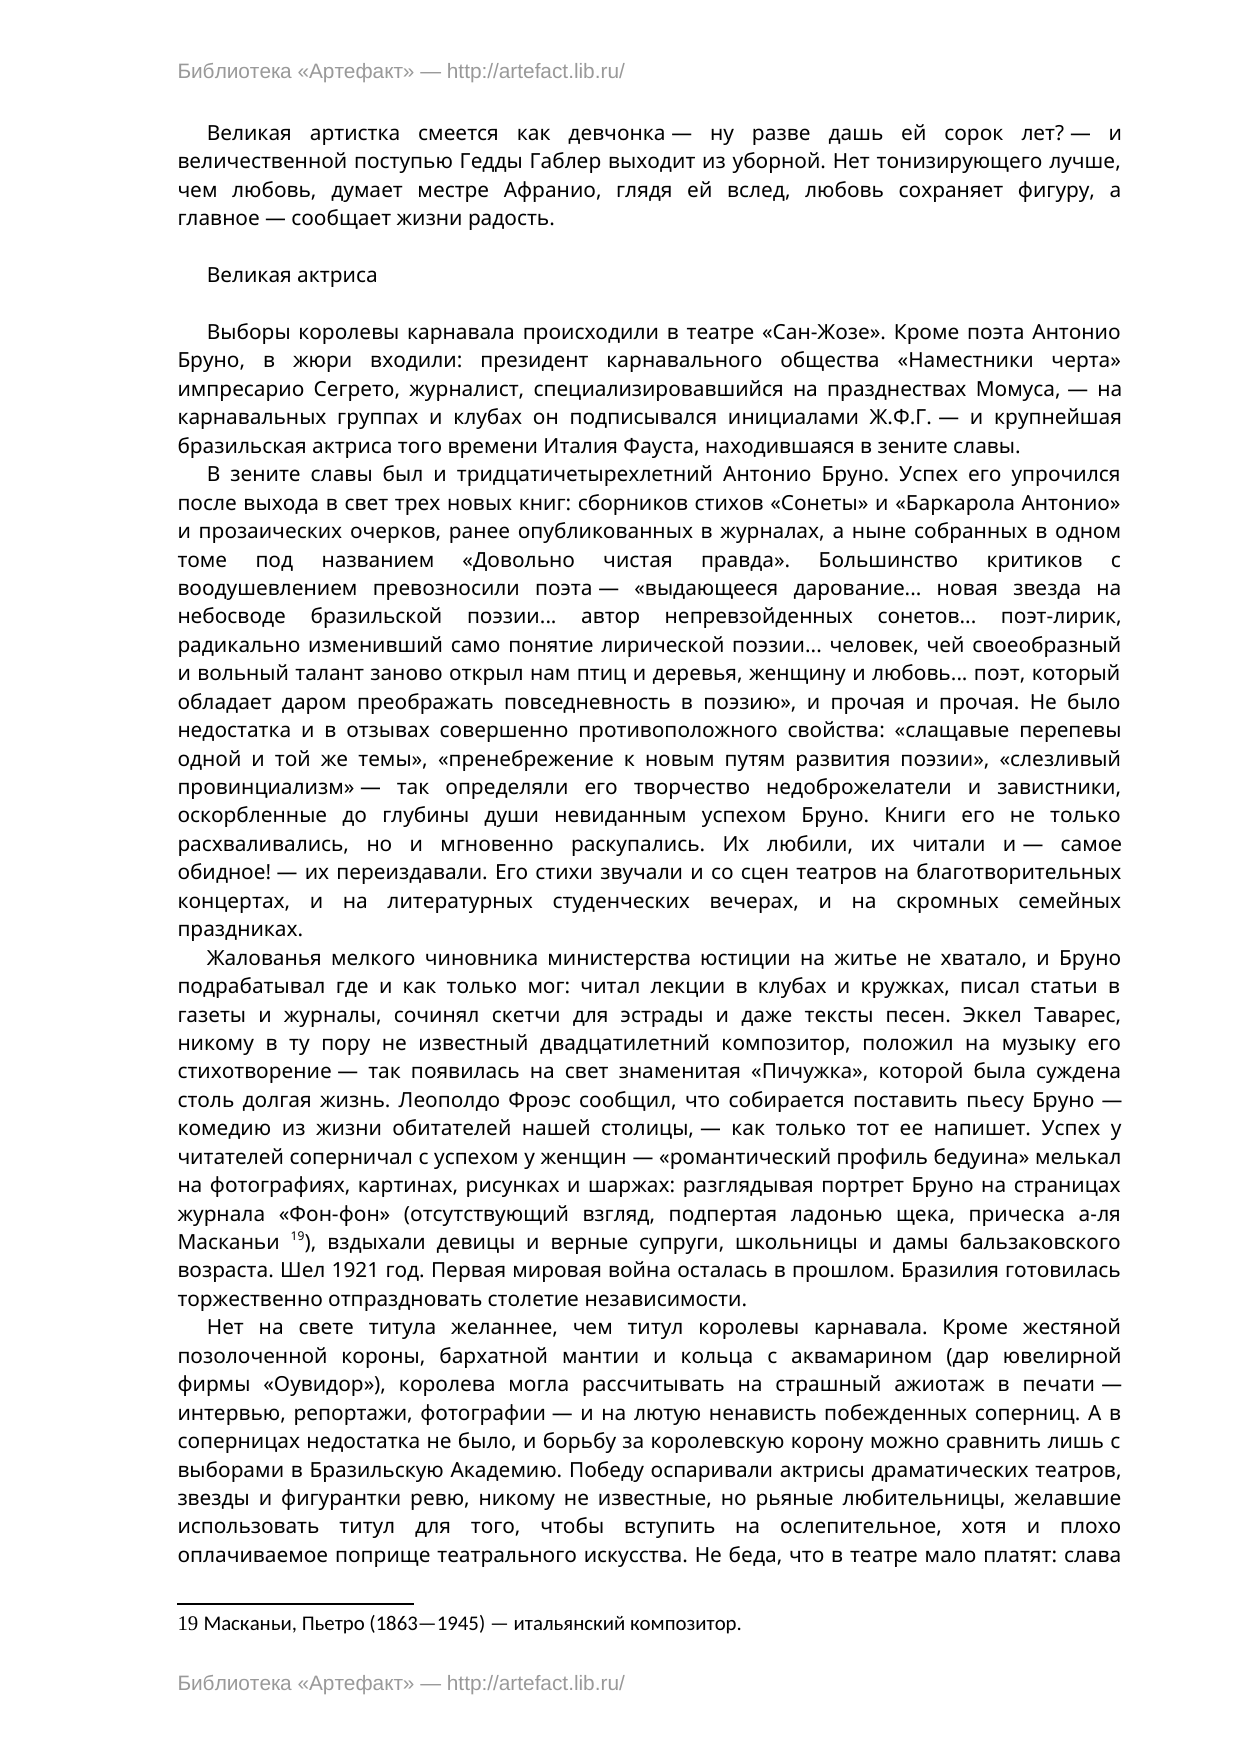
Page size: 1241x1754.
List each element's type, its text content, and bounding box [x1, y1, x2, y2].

text Жалованья мелкого чиновника министерства юстиции на житье не хватало, и Бруно подрабатывал где и как только мог: читал лекции в клубах и кружках, писал статьи в газеты и журналы, сочинял скетчи для эстрады и даже тексты песен. Эккел Таварес, никому в ту пору не известный двадцатилетний композитор, положил на музыку его стихотворение — так появилась на свет знаменитая «Пичужка», которой была суждена столь долгая жизнь. Леополдо Фроэс сообщил, что собирается поставить пьесу Бруно — комедию из жизни обитателей нашей столицы, — как только тот ее напишет. Успех у читателей соперничал с успехом у женщин — «романтический профиль бедуина» мелькал на фотографиях, картинах, рисунках и шаржах: разглядывая портрет Бруно на страницах журнала «Фон-фон» (отсутствующий взгляд, подпертая ладонью щека, прическа а-ля Масканьи ), вздыхали девицы и верные супруги, школьницы и дамы бальзаковского возраста. Шел 1921 год. Первая мировая война осталась в прошлом. Бразилия готовилась торжественно отпраздновать столетие независимости. [177, 943, 1122, 1312]
text Выборы королевы карнавала происходили в театре «Сан-Жозе». Кроме поэта Антонио Бруно, в жюри входили: президент карнавального общества «Наместники черта» импресарио Сегрето, журналист, специализировавшийся на празднествах Момуса, — на карнавальных группах и клубах он подписывался инициалами Ж.Ф.Г. — и крупнейшая бразильская актриса того времени Италия Фауста, находившаяся в зените славы. [177, 317, 1122, 459]
subtitle Великая актриса [177, 260, 1122, 289]
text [177, 1312, 1122, 1568]
text В зените славы был и тридцатичетырехлетний Антонио Бруно. Успех его упрочился после выхода в свет трех новых книг: сборников стихов «Сонеты» и «Баркарола Антонио» и прозаических очерков, ранее опубликованных в журналах, а ныне собранных в одном томе под названием «Довольно чистая правда». Большинство критиков с воодушевлением превозносили поэта — «выдающееся дарование... новая звезда на небосводе бразильской поэзии... автор непревзойденных сонетов... поэт-лирик, радикально изменивший само понятие лирической поэзии... человек, чей своеобразный и вольный талант заново открыл нам птиц и деревья, женщину и любовь... поэт, который обладает даром преображать повседневность в поэзию», и прочая и прочая. Не было недостатка и в отзывах совершенно противоположного свойства: «слащавые перепевы одной и той же темы», «пренебрежение к новым путям развития поэзии», «слезливый провинциализм» — так определяли его творчество недоброжелатели и завистники, оскорбленные до глубины души невиданным успехом Бруно. Книги его не только расхваливались, но и мгновенно раскупались. Их любили, их читали и — самое обидное! — их переиздавали. Его стихи звучали и со сцен театров на благотворительных концертах, и на литературных студенческих вечерах, и на скромных семейных праздниках. [177, 459, 1122, 943]
text Великая артистка смеется как девчонка — ну разве дашь ей сорок лет? — и величественной поступью Гедды Габлер выходит из уборной. Нет тонизирующего лучше, чем любовь, думает местре Афранио, глядя ей вслед, любовь сохраняет фигуру, а главное — сообщает жизни радость. [177, 118, 1122, 232]
